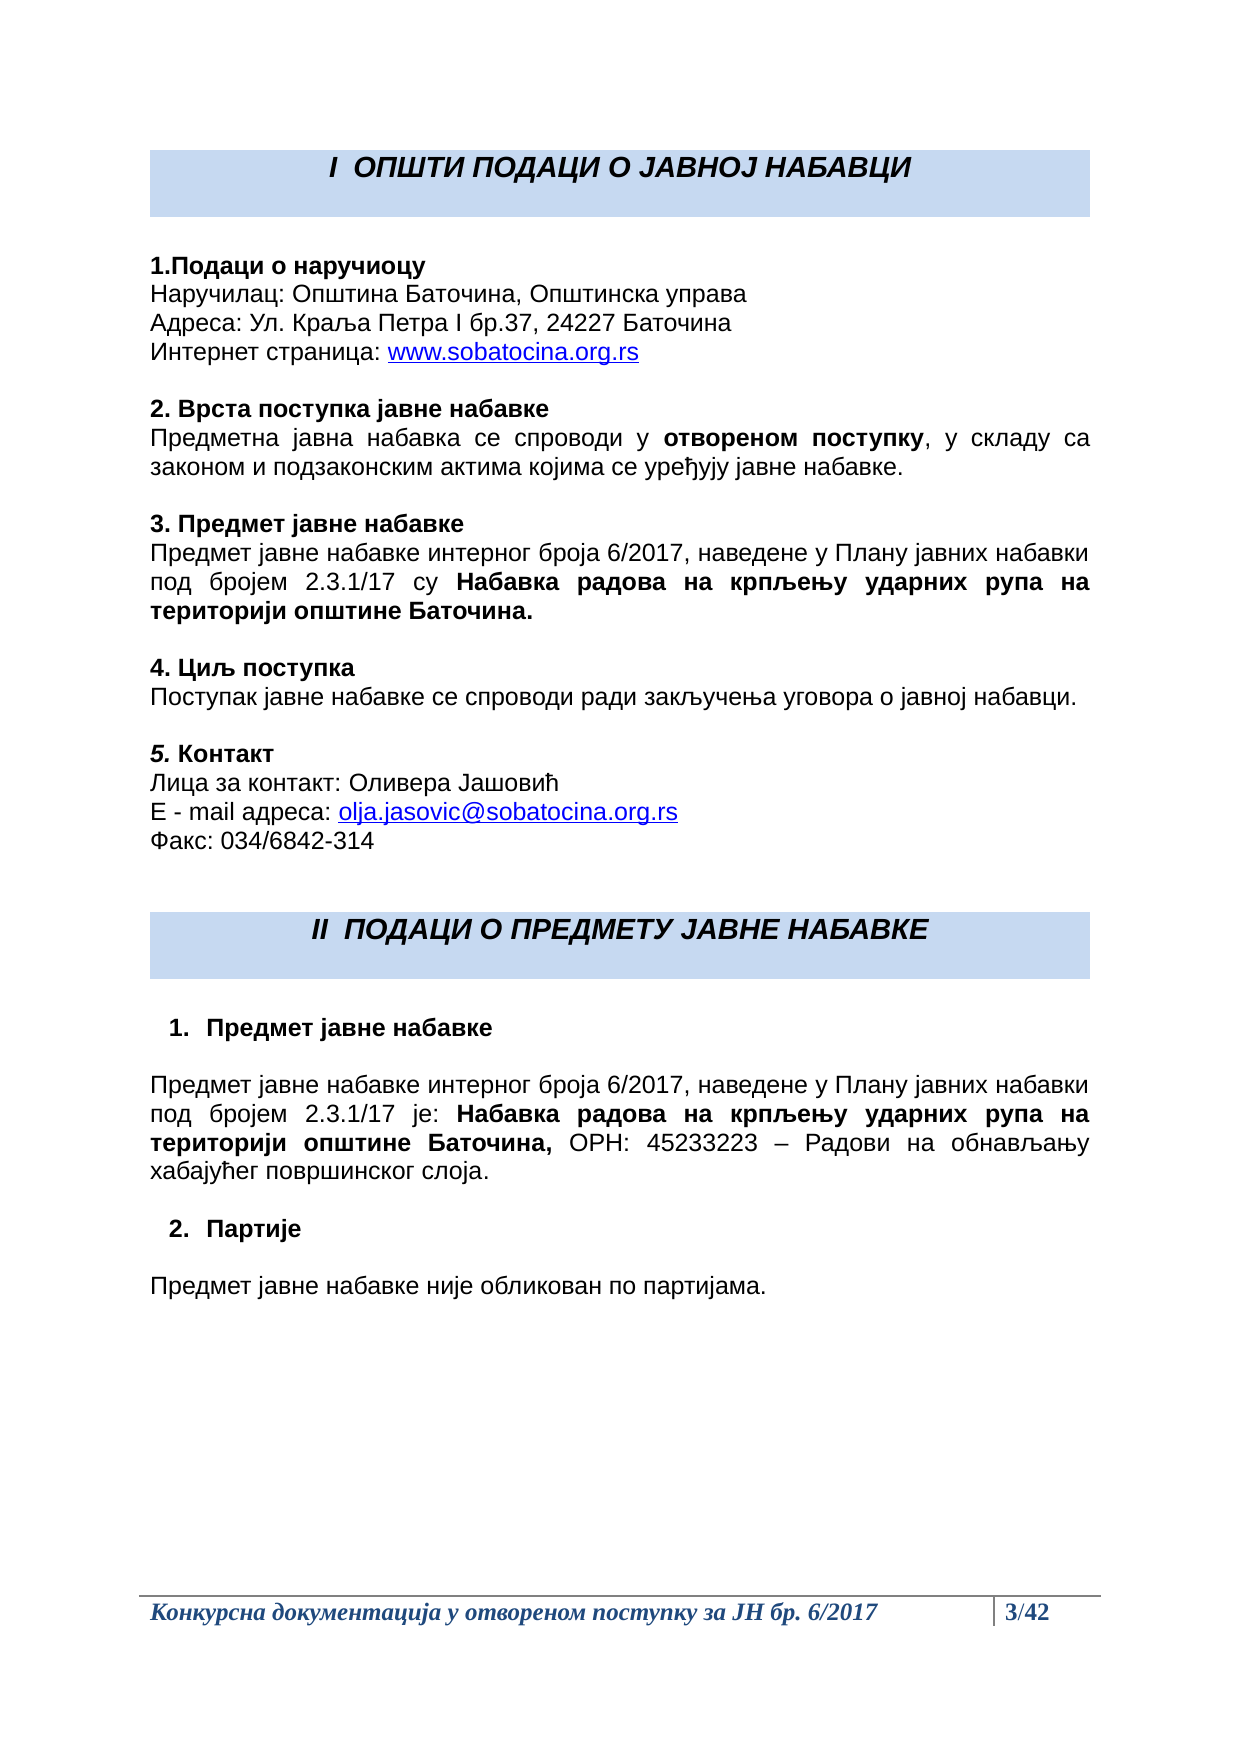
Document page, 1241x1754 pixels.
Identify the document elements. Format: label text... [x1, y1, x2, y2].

text 4. Циљ поступка [150, 653, 1090, 682]
text Адреса: Ул. Краља Петра I бр.37, 24227 Баточина [150, 308, 1090, 337]
text I ОПШТИ ПОДАЦИ О ЈАВНОЈ НАБАВЦИ [150, 150, 1090, 183]
text Предмет јавне набавке интерног броја 6/2017, наведене у Плану јавних набавки под бројем 2.3.1/17 је: Набавка радова на крпљењу ударних рупа на територији општине Баточина, ОРН: 45233223 – Радови на oбнављању хабајућег површинског слоја. [150, 1070, 1090, 1185]
text Поступак јавне набавке се спроводи ради закључења уговора о јавној набавци. [150, 682, 1090, 711]
text Е - mail адреса: olja.jasovic@sobatocina.org.rs [150, 797, 1090, 826]
text II ПОДАЦИ О ПРЕДМЕТУ ЈАВНЕ НАБАВКЕ [150, 912, 1090, 945]
text Интернет страница: www.sobatocina.org.rs [150, 337, 1090, 366]
text Предмет јавне набавке није обликован по партијама. [150, 1271, 1090, 1300]
list Предмет јавне набавке [169, 1012, 1090, 1041]
text Предмет јавне набавке интерног броја 6/2017, наведене у Плану јавних набавки под бројем 2.3.1/17 су Набавка радова на крпљењу ударних рупа на територији општине Баточина. [150, 538, 1090, 624]
list Партије [169, 1214, 1090, 1243]
text 2. Врста поступка јавне набавке [150, 394, 1090, 423]
text Лица за контакт: Оливера Јашовић [150, 768, 1090, 797]
text 3. Предмет јавне набавке [150, 509, 1090, 538]
text Факс: 034/6842-314 [150, 826, 1090, 854]
text Предметна јавна набавка се спроводи у отвореном поступку, у складу са законом и подзаконским актима којима се уређују јавне набавке. [150, 423, 1090, 481]
text 1.Подаци о наручиоцу [150, 251, 1090, 279]
text 5. Контакт [150, 739, 1090, 768]
text Наручилац: Општина Баточина, Општинска управа [150, 279, 1090, 308]
